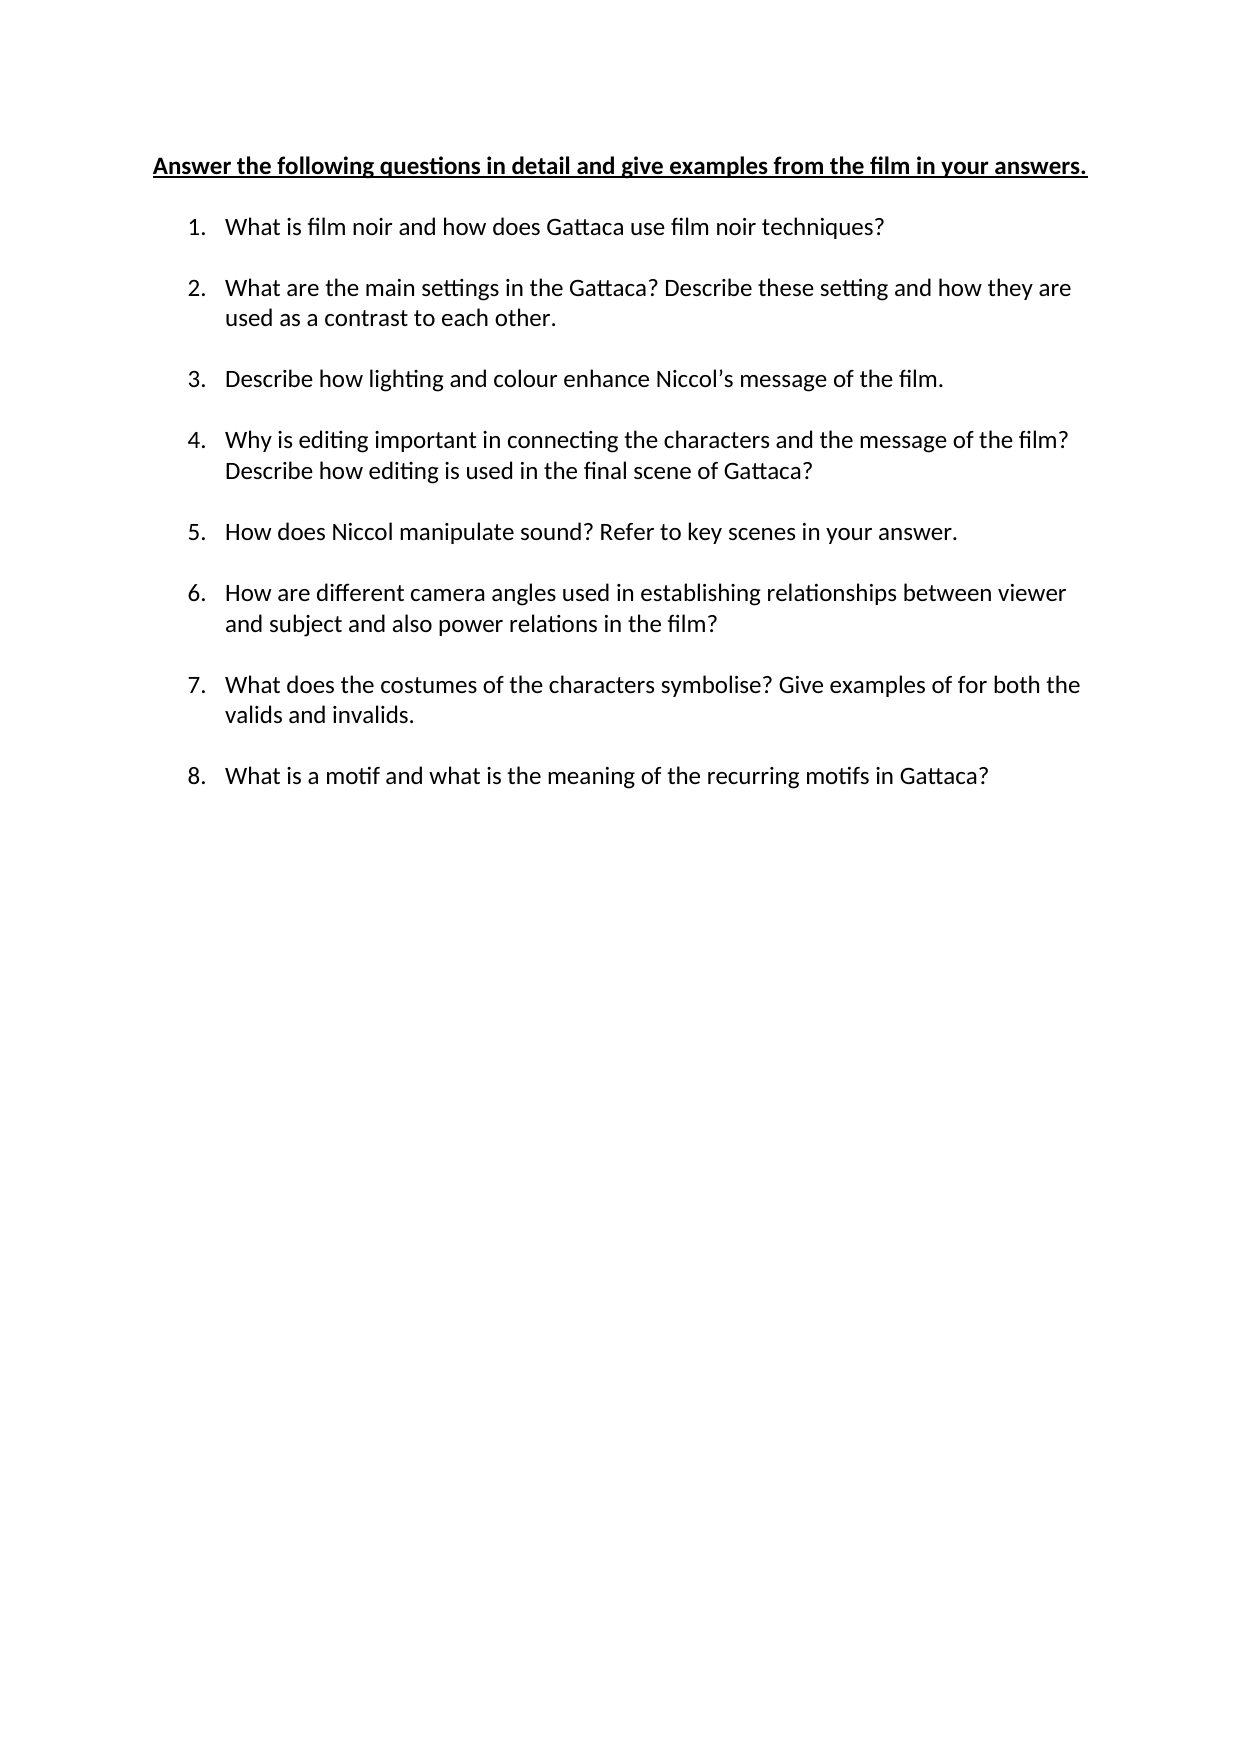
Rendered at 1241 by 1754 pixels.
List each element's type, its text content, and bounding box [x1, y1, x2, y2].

text Answer the following questions in detail and give examples from the film in your answers. [150, 150, 1090, 181]
list What does the costumes of the characters symbolise? Give examples of for both the valids and invalids. [187, 669, 1090, 730]
list Why is editing important in connecting the characters and the message of the film? Describe how editing is used in the final scene of Gattaca? [187, 425, 1090, 486]
list What is a motif and what is the meaning of the recurring motifs in Gattaca? [187, 760, 1090, 791]
list What is film noir and how does Gattaca use film noir techniques? [187, 211, 1090, 242]
list Describe how lighting and colour enhance Niccol’s message of the film. [187, 364, 1090, 394]
list What are the main settings in the Gattaca? Describe these setting and how they are used as a contrast to each other. [187, 272, 1090, 333]
list How are different camera angles used in establishing relationships between viewer and subject and also power relations in the film? [187, 577, 1090, 638]
list How does Niccol manipulate sound? Refer to key scenes in your answer. [187, 516, 1090, 547]
